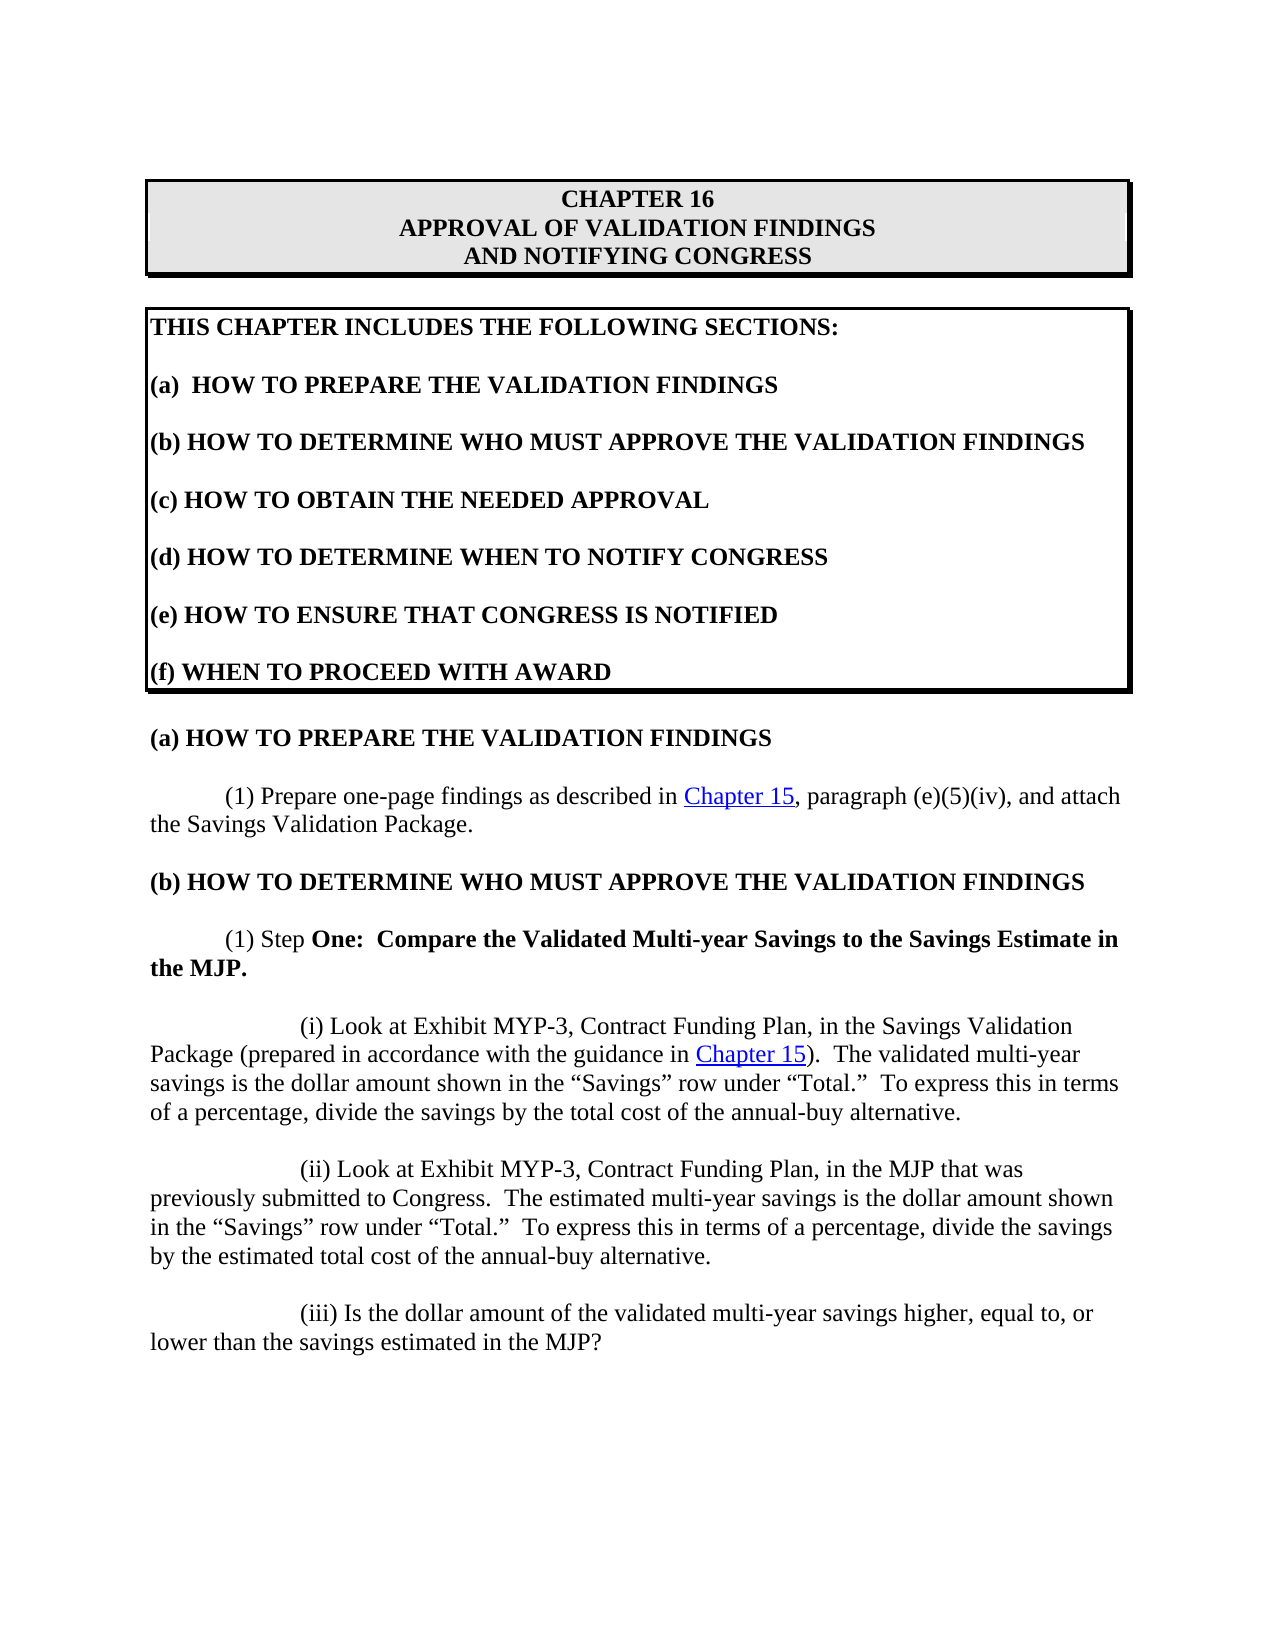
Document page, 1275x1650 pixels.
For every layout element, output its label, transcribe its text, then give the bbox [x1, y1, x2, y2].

list (e) HOW TO ENSURE THAT CONGRESS IS NOTIFIED [150, 600, 1125, 629]
list CHAPTER 16 [148, 182, 1127, 213]
list (iii) Is the dollar amount of the validated multi-year savings higher, equal to, or lower than the savings estimated in the MJP? [150, 1298, 1125, 1356]
list APPROVAL OF VALIDATION FINDINGS [150, 213, 1125, 236]
list (a) HOW TO PREPARE THE VALIDATION FINDINGS [150, 370, 1125, 399]
list (1) Step One: Compare the Validated Multi-year Savings to the Savings Estimate in the MJP. [150, 924, 1125, 982]
list (ii) Look at Exhibit MYP-3, Contract Funding Plan, in the MJP that was previously submitted to Congress. The estimated multi-year savings is the dollar amount shown in the “Savings” row under “Total.” To express this in terms of a percentage, divide the savings by the estimated total cost of the annual-buy alternative. [150, 1154, 1125, 1269]
list (1) Prepare one-page findings as described in Chapter 15, paragraph (e)(5)(iv), and attach the Savings Validation Package. [150, 781, 1125, 838]
list (a) HOW TO PREPARE THE VALIDATION FINDINGS [150, 723, 1125, 752]
list (d) HOW TO DETERMINE WHEN TO NOTIFY CONGRESS [150, 542, 1125, 571]
list (i) Look at Exhibit MYP-3, Contract Funding Plan, in the Savings Validation Package (prepared in accordance with the guidance in Chapter 15). The validated multi-year savings is the dollar amount shown in the “Savings” row under “Total.” To express this in terms of a percentage, divide the savings by the total cost of the annual-buy alternative. [150, 1011, 1125, 1126]
list (b) HOW TO DETERMINE WHO MUST APPROVE THE VALIDATION FINDINGS [150, 427, 1125, 456]
list (c) HOW TO OBTAIN THE NEEDED APPROVAL [150, 485, 1125, 514]
list AND NOTIFYING CONGRESS [148, 236, 1127, 272]
list (f) WHEN TO PROCEED WITH AWARD [148, 652, 1127, 688]
list THIS CHAPTER INCLUDES THE FOLLOWING SECTIONS: [148, 310, 1127, 341]
list (b) HOW TO DETERMINE WHO MUST APPROVE THE VALIDATION FINDINGS [150, 867, 1125, 896]
